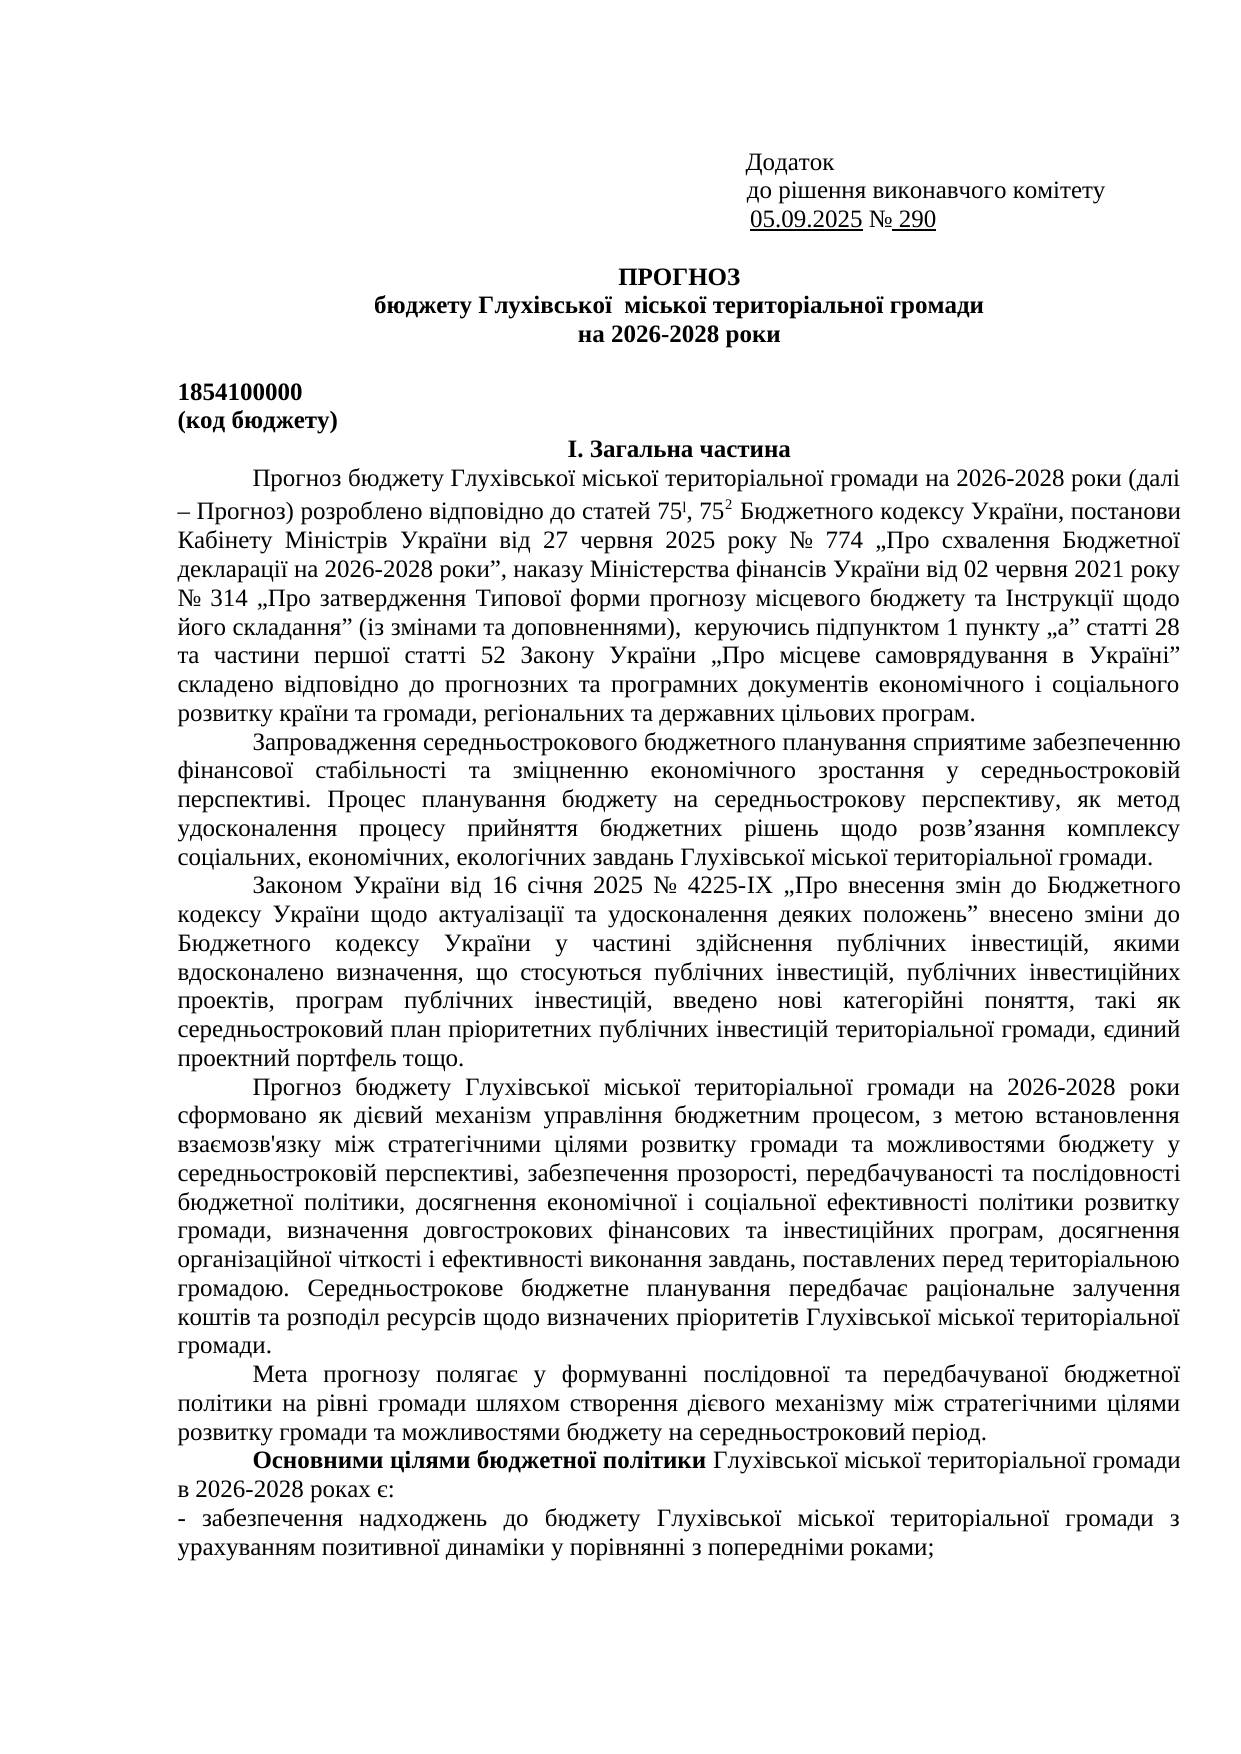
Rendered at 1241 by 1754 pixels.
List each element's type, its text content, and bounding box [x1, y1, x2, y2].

text бюджету Глухівської міської територіальної громади [177, 291, 1181, 319]
text Законом України від 16 січня 2025 № 4225-IX „Про внесення змін до Бюджетного кодексу України щодо актуалізації та удосконалення деяких положень” внесено зміни до Бюджетного кодексу України у частині здійснення публічних інвестицій, якими вдосконалено визначення, що стосуються публічних інвестицій, публічних інвестиційних проектів, програм публічних інвестицій, введено нові категорійні поняття, такі як середньостроковий план пріоритетних публічних інвестицій територіальної громади, єдиний проектний портфель тощо. [177, 870, 1181, 1072]
text І. Загальна частина [177, 434, 1181, 463]
text Основними цілями бюджетної політики Глухівської міської територіальної громади в 2026-2028 роках є: [177, 1445, 1181, 1503]
text 05.09.2025 № 290 [177, 204, 1181, 233]
text Запровадження середньострокового бюджетного планування сприятиме забезпеченню фінансової стабільності та зміцненню економічного зростання у середньостроковій перспективі. Процес планування бюджету на середньострокову перспективу, як метод удосконалення процесу прийняття бюджетних рішень щодо розв’язання комплексу соціальних, економічних, екологічних завдань Глухівської міської територіальної громади. [177, 727, 1181, 870]
text Додаток [325, 147, 1181, 176]
text до рішення виконавчого комітету [177, 176, 1181, 204]
text (код бюджету) [177, 406, 1181, 434]
text Мета прогнозу полягає у формуванні послідовної та передбачуваної бюджетної політики на рівні громади шляхом створення дієвого механізму між стратегічними цілями розвитку громади та можливостями бюджету на середньостроковий період. [177, 1359, 1181, 1445]
text ПРОГНОЗ [177, 262, 1181, 291]
text Прогноз бюджету Глухівської міської територіальної громади на 2026-2028 роки сформовано як дієвий механізм управління бюджетним процесом, з метою встановлення взаємозв'язку між стратегічними цілями розвитку громади та можливостями бюджету у середньостроковій перспективі, забезпечення прозорості, передбачуваності та послідовності бюджетної політики, досягнення економічної і соціальної ефективності політики розвитку громади, визначення довгострокових фінансових та інвестиційних програм, досягнення організаційної чіткості і ефективності виконання завдань, поставлених перед територіальною громадою. Середньострокове бюджетне планування передбачає раціональне залучення коштів та розподіл ресурсів щодо визначених пріоритетів Глухівської міської територіальної громади. [177, 1072, 1181, 1359]
text 1854100000 [177, 377, 1181, 406]
text - забезпечення надходжень до бюджету Глухівської міської територіальної громади з урахуванням позитивної динаміки у порівнянні з попередніми роками; [177, 1503, 1181, 1560]
text на 2026-2028 роки [177, 319, 1181, 348]
text Прогноз бюджету Глухівської міської територіальної громади на 2026-2028 роки (далі – Прогноз) розроблено відповідно до статей 75ˡ, 752 Бюджетного кодексу України, постанови Кабінету Міністрів України від 27 червня 2025 року № 774 „Про схвалення Бюджетної декларації на 2026-2028 роки”, наказу Міністерства фінансів України від 02 червня 2021 року № 314 „Про затвердження Типової форми прогнозу місцевого бюджету та Інструкції щодо його складання” (із змінами та доповненнями), керуючись підпунктом 1 пункту „а” статті 28 та частини першої статті 52 Закону України „Про місцеве самоврядування в Україні” складено відповідно до прогнозних та програмних документів економічного і соціального розвитку країни та громади, регіональних та державних цільових програм. [177, 463, 1181, 727]
